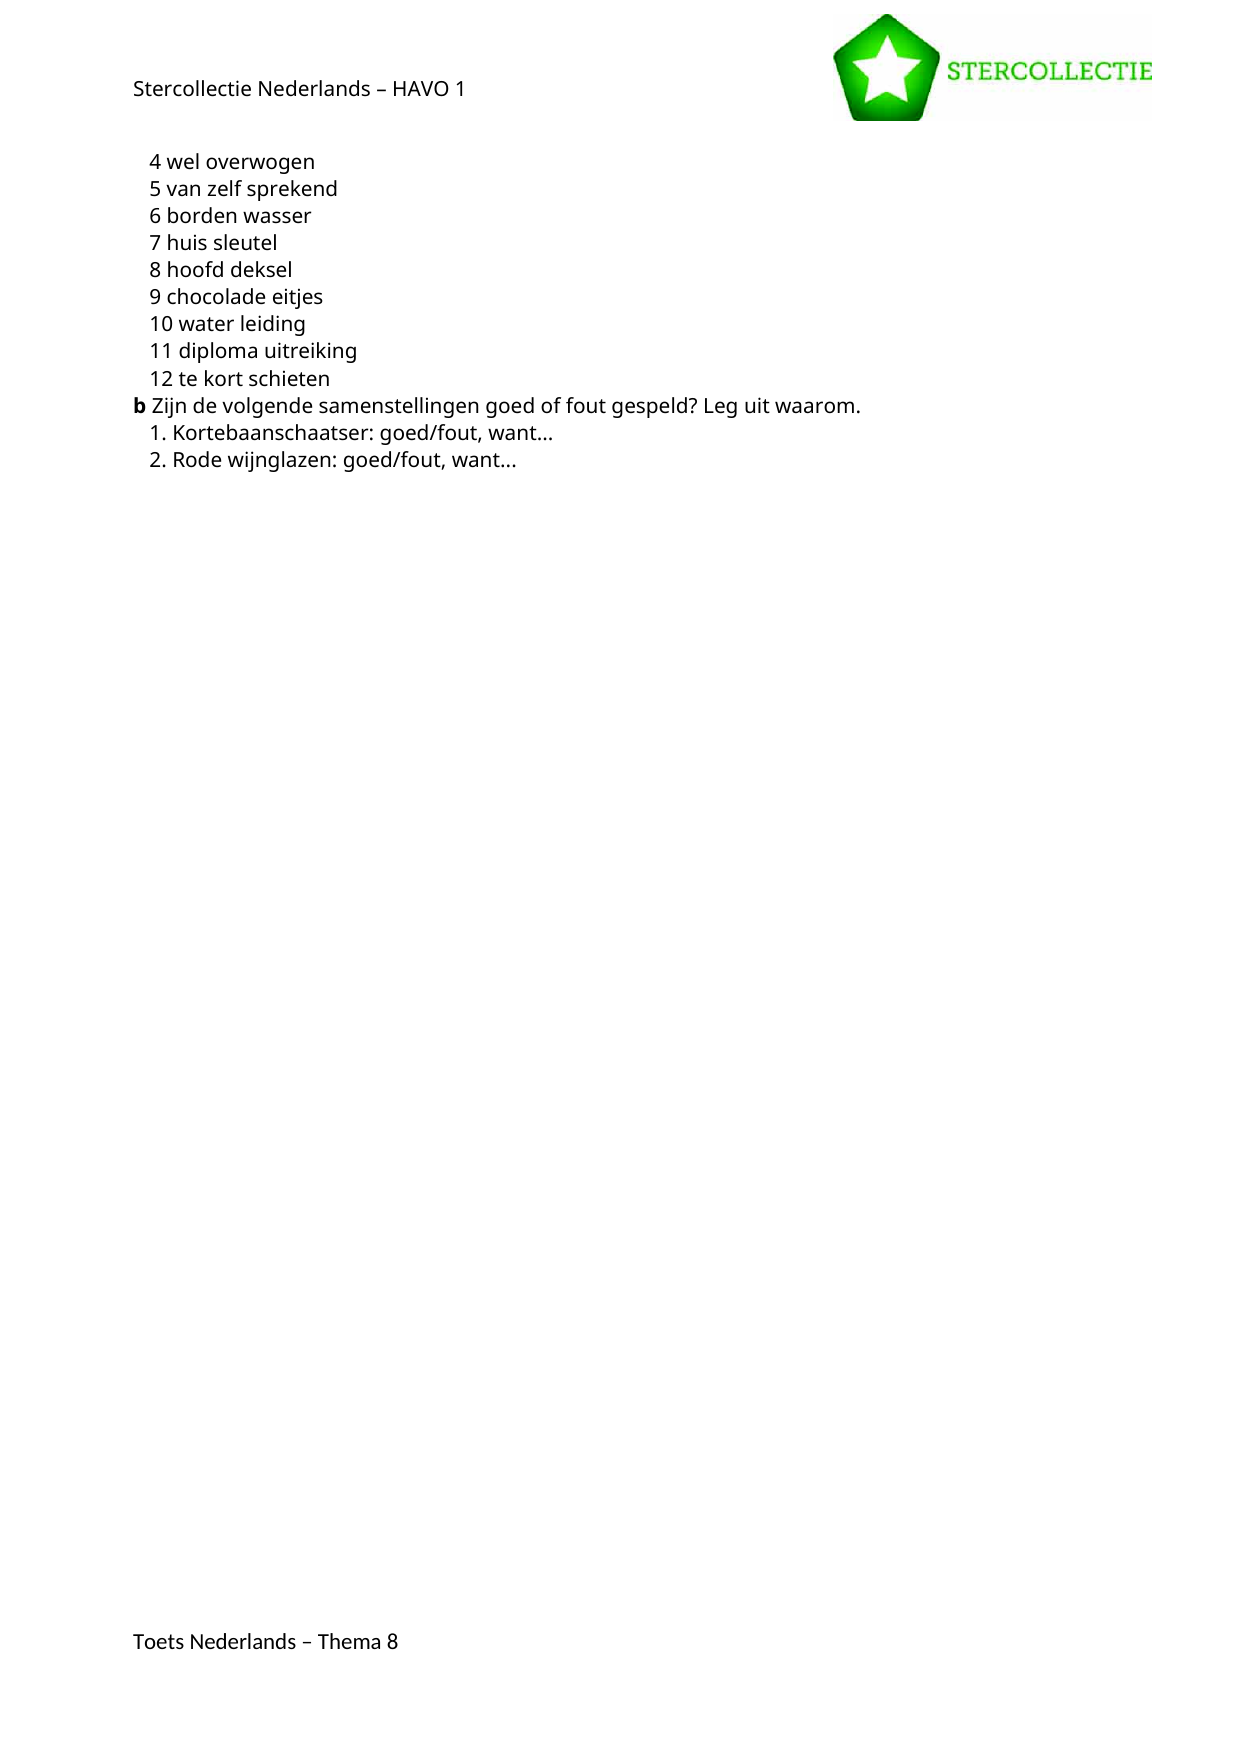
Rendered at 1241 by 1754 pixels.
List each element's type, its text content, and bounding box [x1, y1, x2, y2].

text 6 borden wasser [133, 202, 1093, 229]
text 4 wel overwogen [133, 148, 1093, 175]
text 5 van zelf sprekend [133, 175, 1093, 202]
text 1. Kortebaanschaatser: goed/fout, want... [133, 418, 1093, 446]
picture [833, 14, 1152, 121]
text 10 water leiding [133, 310, 1093, 337]
text 8 hoofd deksel [133, 256, 1093, 283]
text 12 te kort schieten [133, 364, 1093, 391]
text 2. Rode wijnglazen: goed/fout, want... [133, 446, 1093, 473]
text 7 huis sleutel [133, 229, 1093, 256]
text 9 chocolade eitjes [133, 283, 1093, 310]
text b Zijn de volgende samenstellingen goed of fout gespeld? Leg uit waarom. [133, 391, 1093, 418]
text 11 diploma uitreiking [133, 337, 1093, 364]
